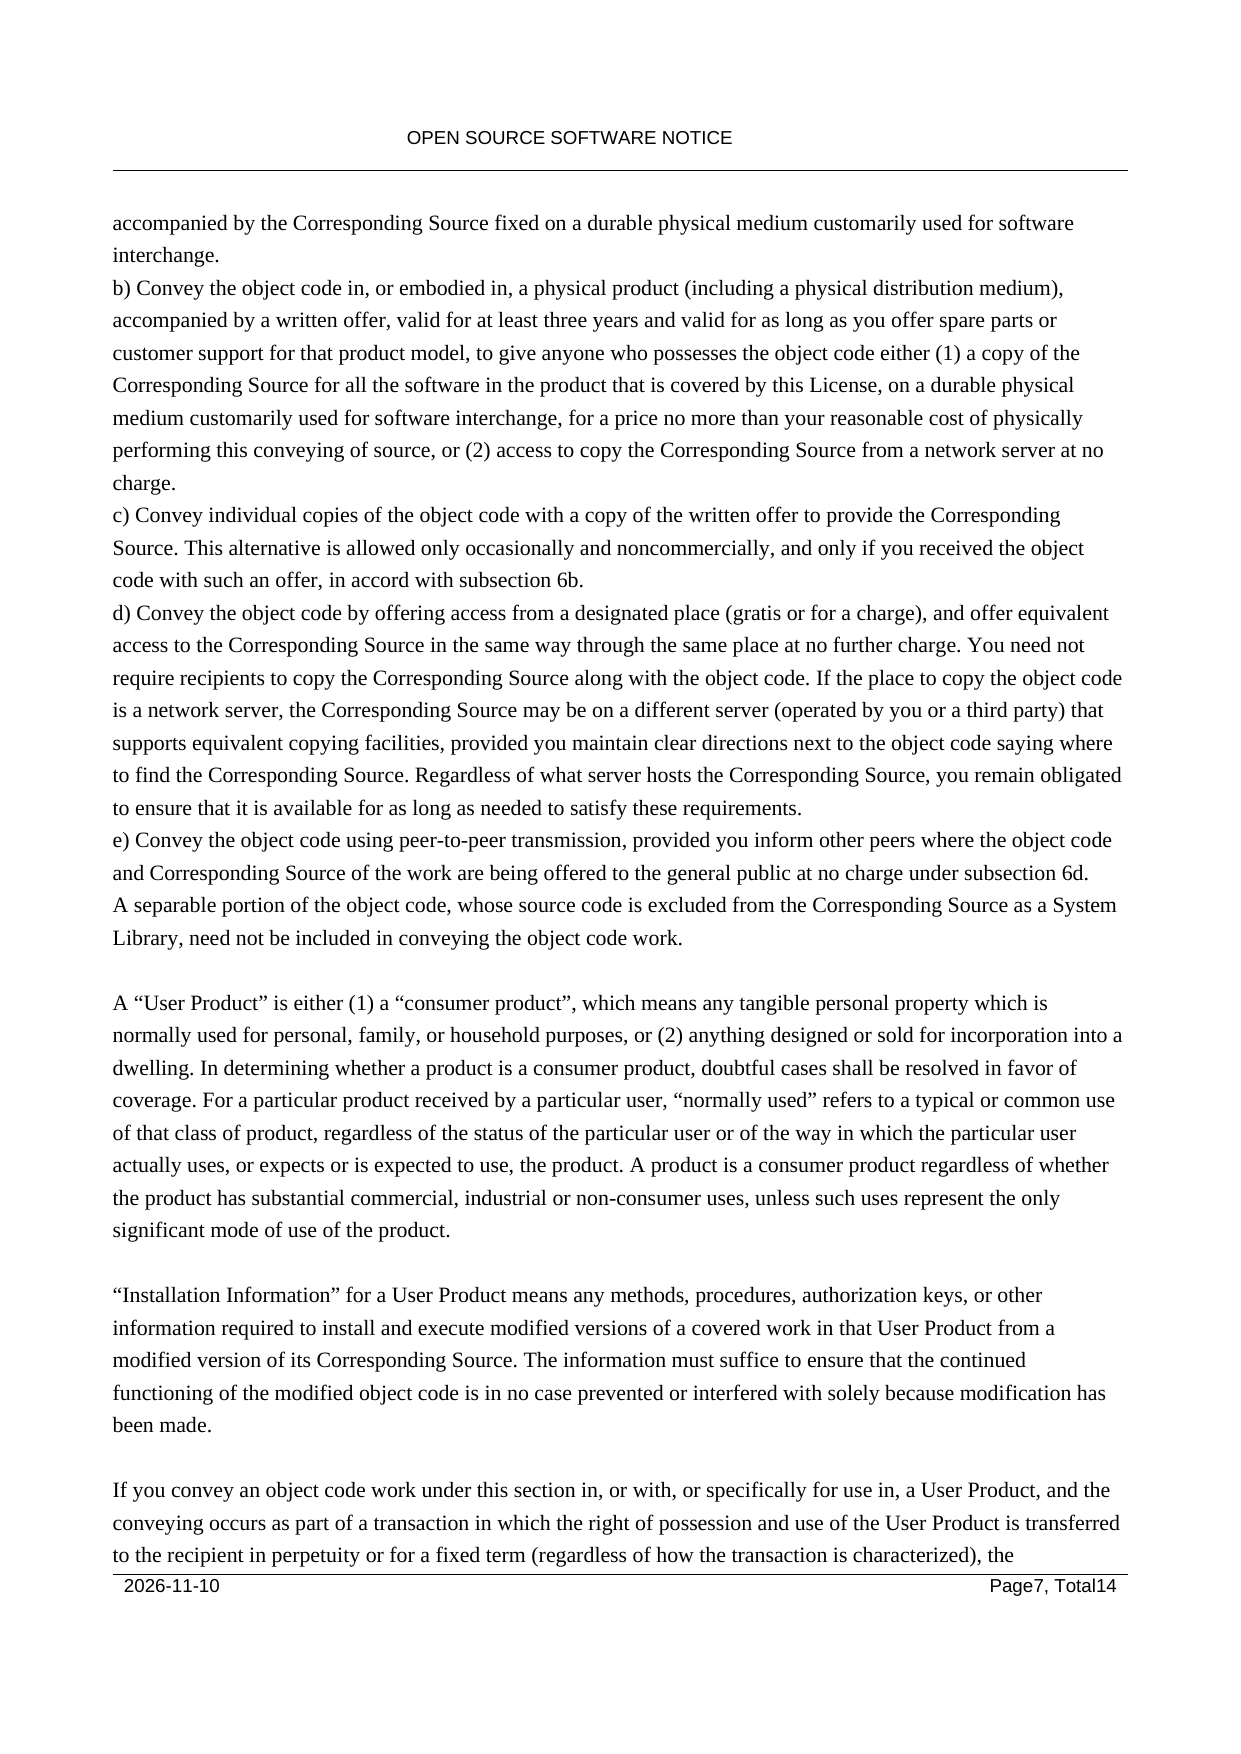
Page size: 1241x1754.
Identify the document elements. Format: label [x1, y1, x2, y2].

text [112, 206, 1128, 1571]
